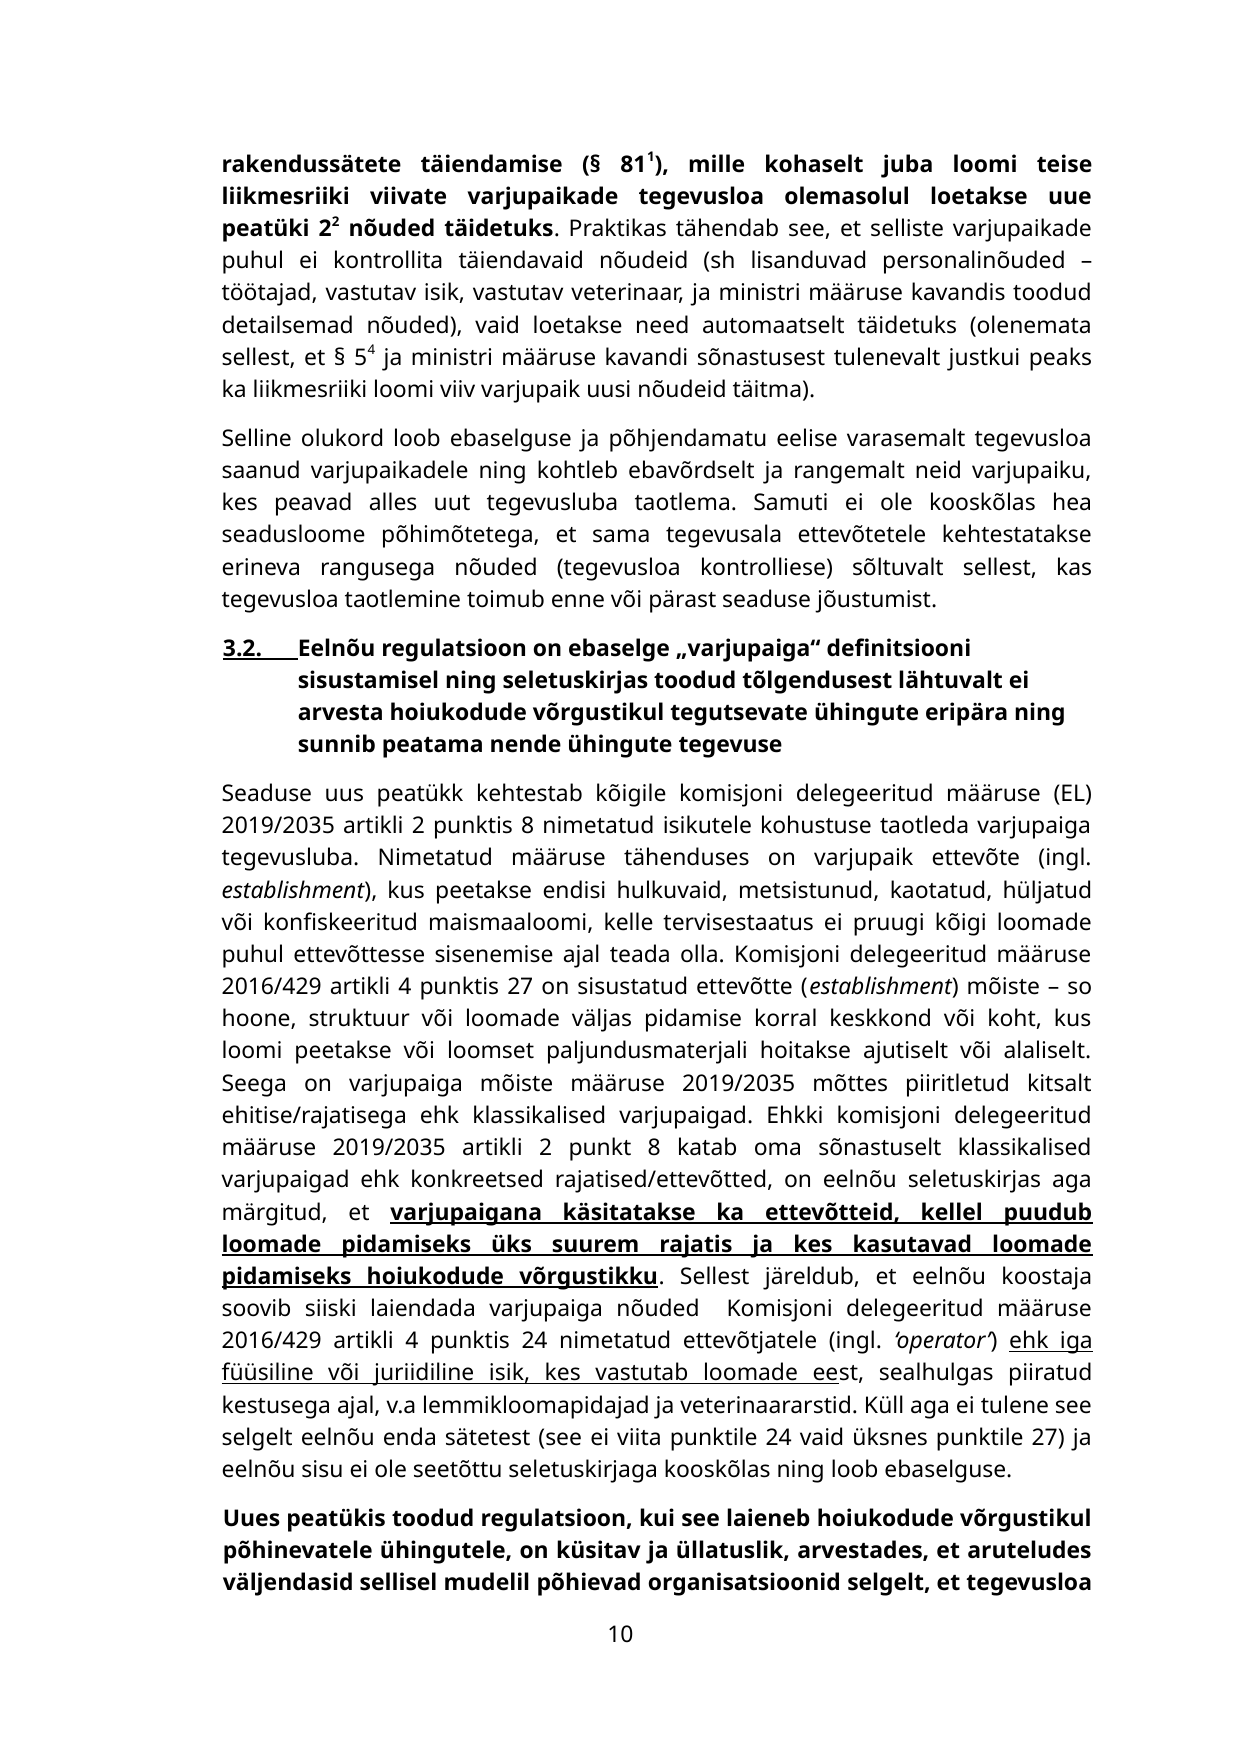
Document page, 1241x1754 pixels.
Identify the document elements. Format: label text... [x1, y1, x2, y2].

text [223, 1502, 1093, 1597]
text Selline olukord loob ebaselguse ja põhjendamatu eelise varasemalt tegevusloa saanud varjupaikadele ning kohtleb ebavõrdselt ja rangemalt neid varjupaiku, kes peavad alles uut tegevusluba taotlema. Samuti ei ole kooskõlas hea seadusloome põhimõtetega, et sama tegevusala ettevõtetele kehtestatakse erineva rangusega nõuded (tegevusloa kontrolliese) sõltuvalt sellest, kas tegevusloa taotlemine toimub enne või pärast seaduse jõustumist. [221, 422, 1093, 614]
text Seaduse uus peatükk kehtestab kõigile komisjoni delegeeritud määruse (EL) 2019/2035 artikli 2 punktis 8 nimetatud isikutele kohustuse taotleda varjupaiga tegevusluba. Nimetatud määruse tähenduses on varjupaik ettevõte (ingl. establishment), kus peetakse endisi hulkuvaid, metsistunud, kaotatud, hüljatud või konfiskeeritud maismaaloomi, kelle tervisestaatus ei pruugi kõigi loomade puhul ettevõttesse sisenemise ajal teada olla. Komisjoni delegeeritud määruse 2016/429 artikli 4 punktis 27 on sisustatud ettevõtte (establishment) mõiste – so hoone, struktuur või loomade väljas pidamise korral keskkond või koht, kus loomi peetakse või loomset paljundusmaterjali hoitakse ajutiselt või alaliselt. Seega on varjupaiga mõiste määruse 2019/2035 mõttes piiritletud kitsalt ehitise/rajatisega ehk klassikalised varjupaigad. Ehkki komisjoni delegeeritud määruse 2019/2035 artikli 2 punkt 8 katab oma sõnastuselt klassikalised varjupaigad ehk konkreetsed rajatised/ettevõtted, on eelnõu seletuskirjas aga märgitud, et varjupaigana käsitatakse ka ettevõtteid, kellel puudub loomade pidamiseks üks suurem rajatis ja kes kasutavad loomade pidamiseks hoiukodude võrgustikku. Sellest järeldub, et eelnõu koostaja soovib siiski laiendada varjupaiga nõuded Komisjoni delegeeritud määruse 2016/429 artikli 4 punktis 24 nimetatud ettevõtjatele (ingl. ‘operator’) ehk iga füüsiline või juriidiline isik, kes vastutab loomade eest, sealhulgas piiratud kestusega ajal, v.a lemmikloomapidajad ja veterinaararstid. Küll aga ei tulene see selgelt eelnõu enda sätetest (see ei viita punktile 24 vaid üksnes punktile 27) ja eelnõu sisu ei ole seetõttu seletuskirjaga kooskõlas ning loob ebaselguse. [221, 1255, 1093, 1484]
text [221, 148, 1093, 404]
list Eelnõu regulatsioon on ebaselge „varjupaiga“ definitsiooni sisustamisel ning seletuskirjas toodud tõlgendusest lähtuvalt ei arvesta hoiukodude võrgustikul tegutsevate ühingute eripära ning sunnib peatama nende ühingute tegevuse [223, 632, 1093, 759]
text Seaduse uus peatükk kehtestab kõigile komisjoni delegeeritud määruse (EL) 2019/2035 artikli 2 punktis 8 nimetatud isikutele kohustuse taotleda varjupaiga tegevusluba. Nimetatud määruse tähenduses on varjupaik ettevõte (ingl. establishment), kus peetakse endisi hulkuvaid, metsistunud, kaotatud, hüljatud või konfiskeeritud maismaaloomi, kelle tervisestaatus ei pruugi kõigi loomade puhul ettevõttesse sisenemise ajal teada olla. Komisjoni delegeeritud määruse 2016/429 artikli 4 punktis 27 on sisustatud ettevõtte (establishment) mõiste – so hoone, struktuur või loomade väljas pidamise korral keskkond või koht, kus loomi peetakse või loomset paljundusmaterjali hoitakse ajutiselt või alaliselt. Seega on varjupaiga mõiste määruse 2019/2035 mõttes piiritletud kitsalt ehitise/rajatisega ehk klassikalised varjupaigad. Ehkki komisjoni delegeeritud määruse 2019/2035 artikli 2 punkt 8 katab oma sõnastuselt klassikalised varjupaigad ehk konkreetsed rajatised/ettevõtted, on eelnõu seletuskirjas aga märgitud, et varjupaigana käsitatakse ka ettevõtteid, kellel puudub loomade pidamiseks üks suurem rajatis ja kes kasutavad loomade pidamiseks hoiukodude võrgustikku. Sellest järeldub, et eelnõu koostaja soovib siiski laiendada varjupaiga nõuded Komisjoni delegeeritud määruse 2016/429 artikli 4 punktis 24 nimetatud ettevõtjatele (ingl. ‘operator’) ehk iga füüsiline või juriidiline isik, kes vastutab loomade eest, sealhulgas piiratud kestusega ajal, v.a lemmikloomapidajad ja veterinaararstid. Küll aga ei tulene see selgelt eelnõu enda sätetest (see ei viita punktile 24 vaid üksnes punktile 27) ja eelnõu sisu ei ole seetõttu seletuskirjaga kooskõlas ning loob ebaselguse. [221, 777, 1093, 1254]
